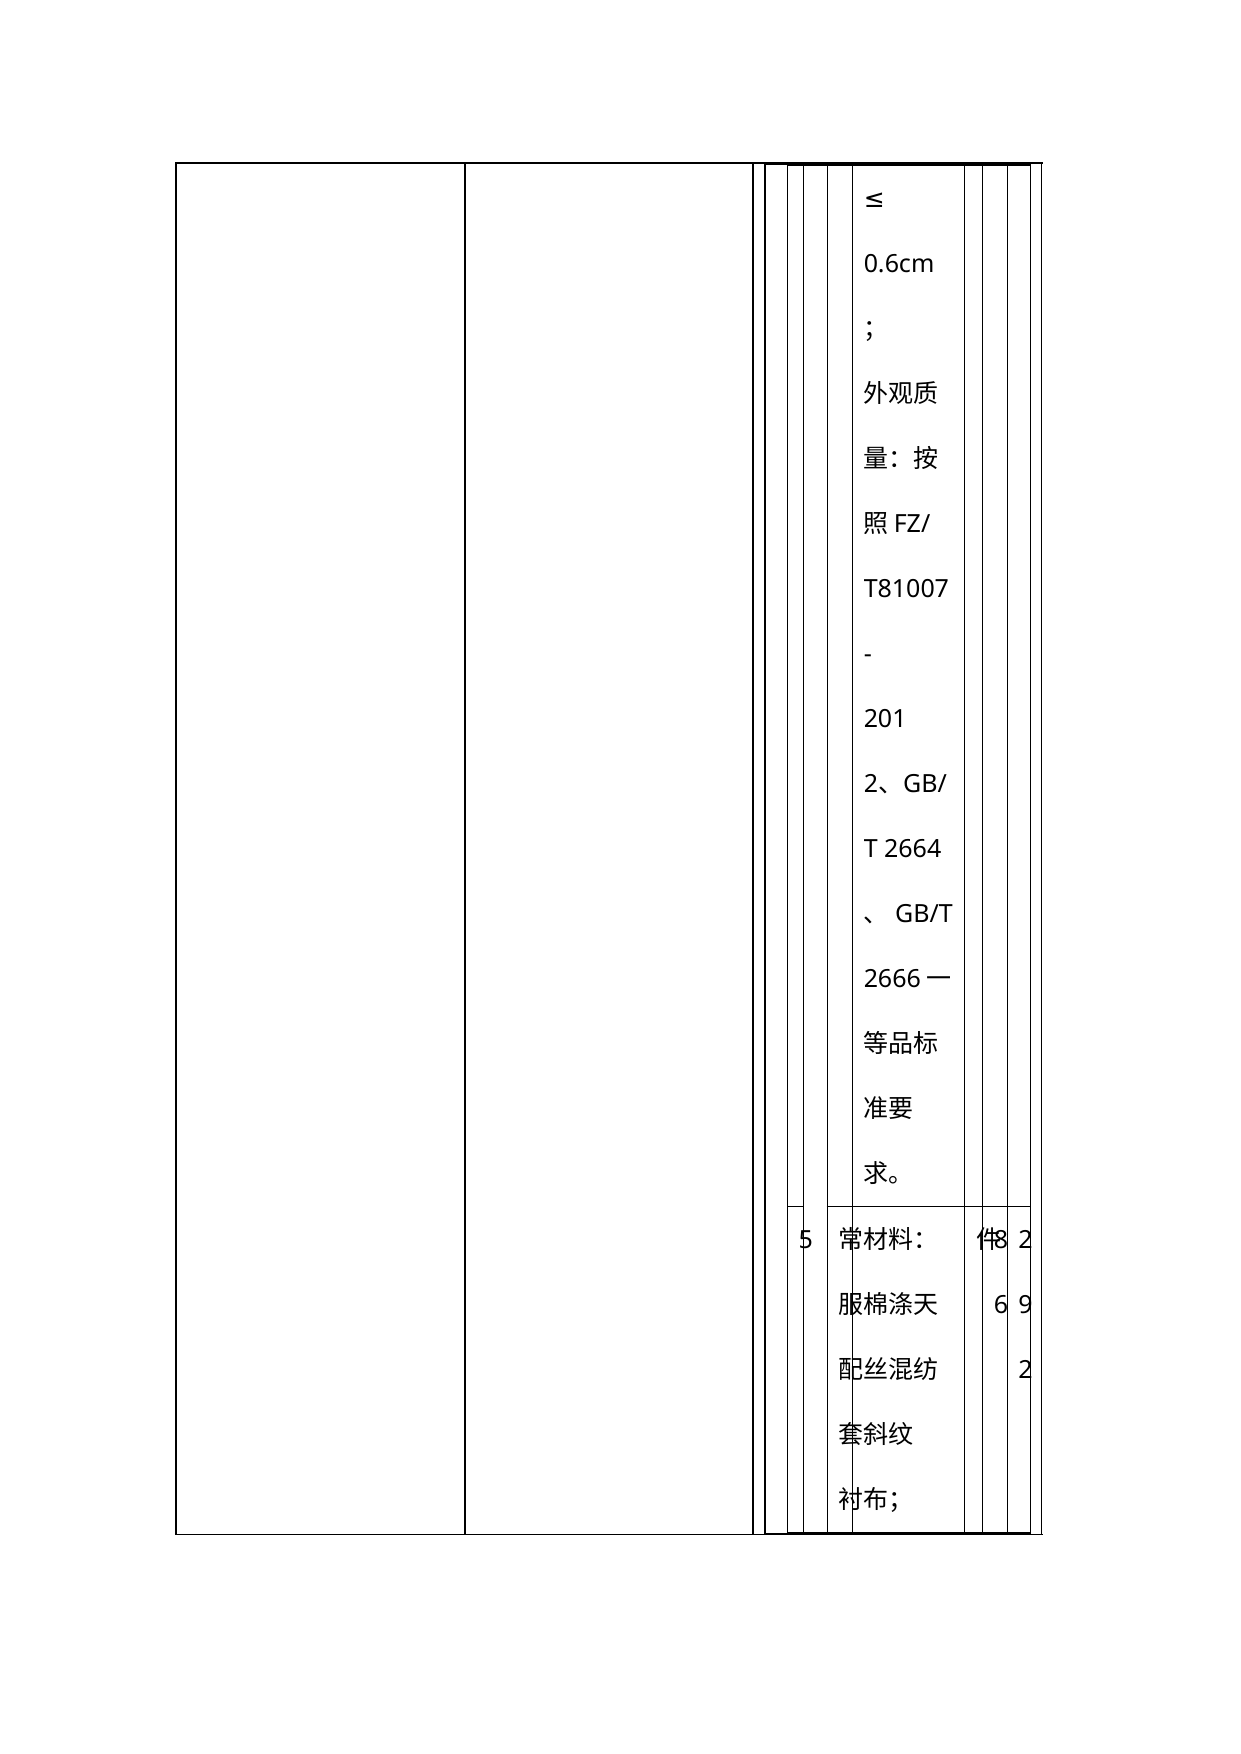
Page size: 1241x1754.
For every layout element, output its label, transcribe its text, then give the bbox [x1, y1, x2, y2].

table_cell [1031, 164, 1041, 1534]
table_cell 1 [466, 164, 752, 1534]
table_cell [177, 164, 464, 1534]
table_cell [754, 164, 764, 1534]
